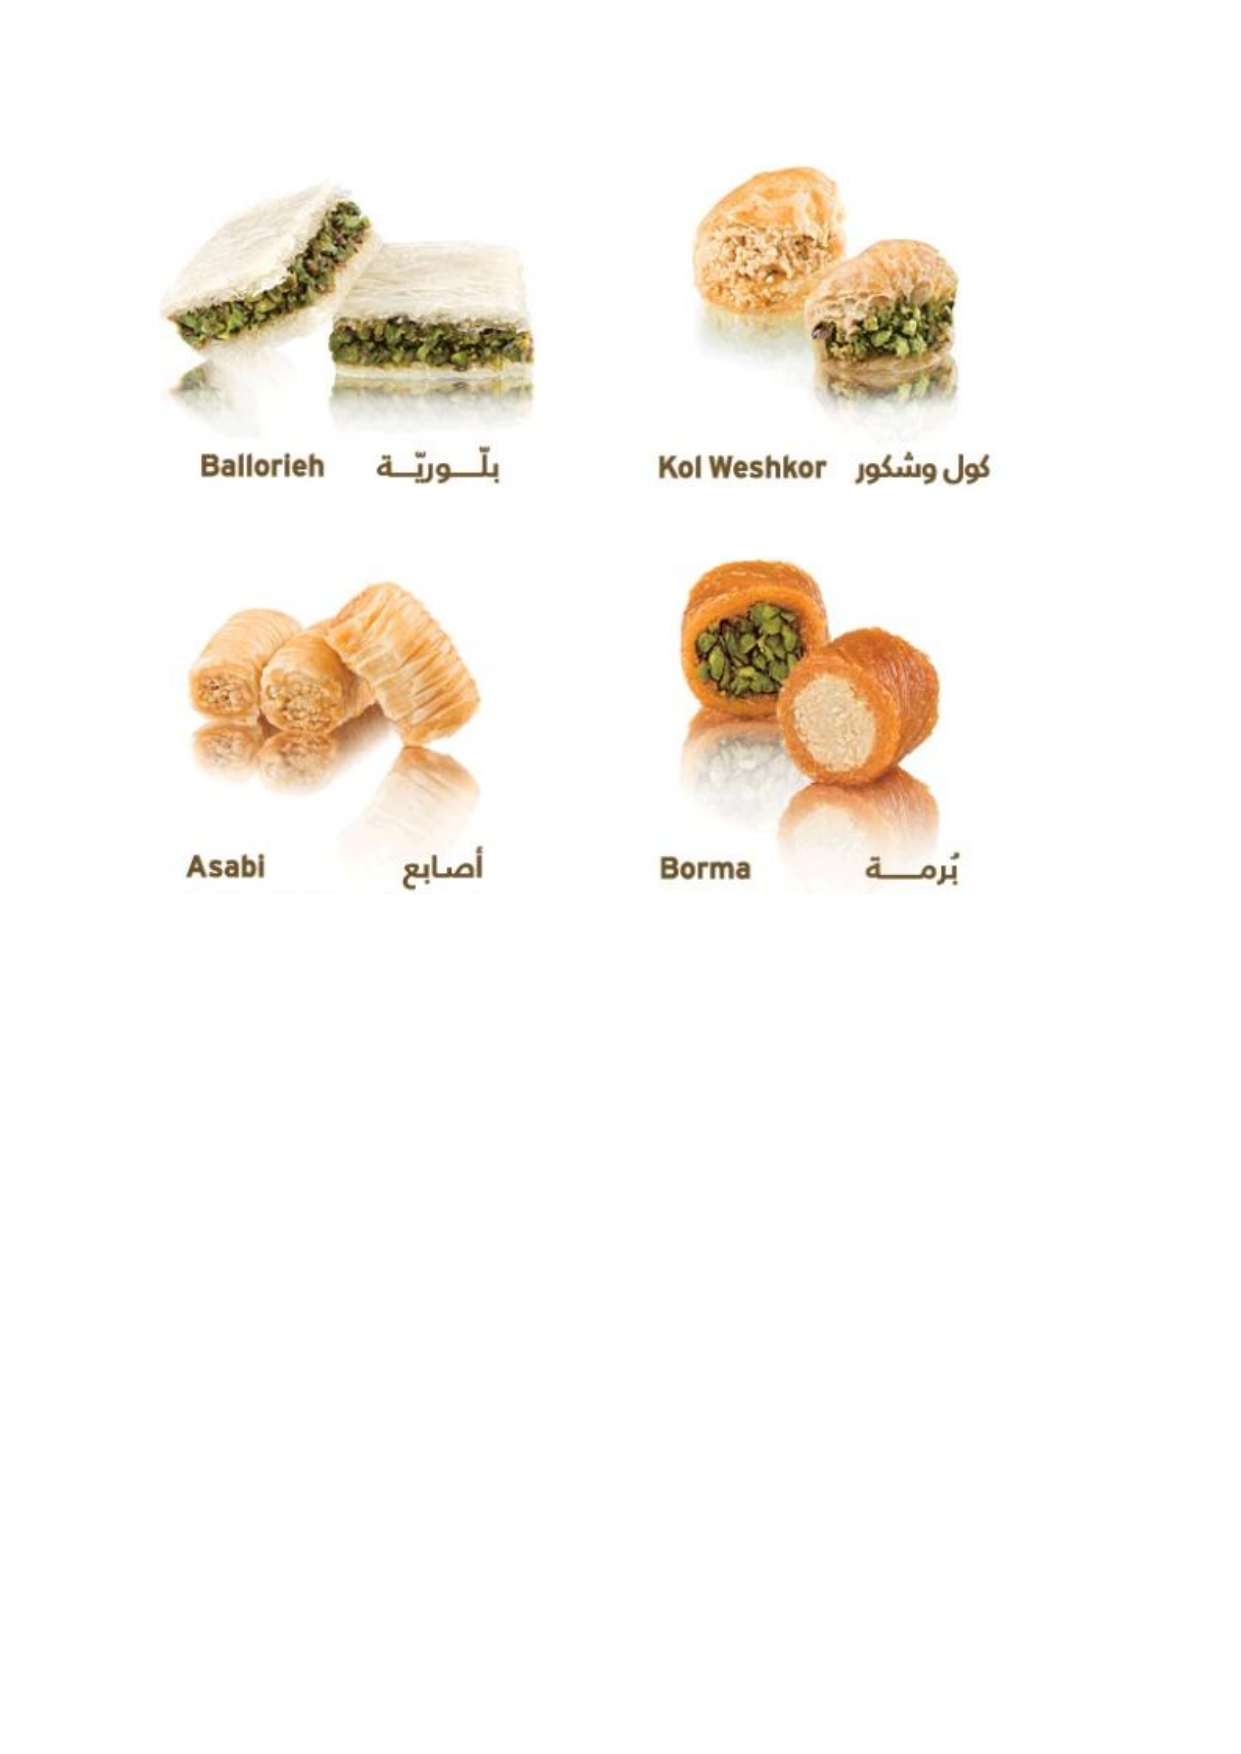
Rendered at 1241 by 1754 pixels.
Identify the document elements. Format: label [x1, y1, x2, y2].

picture [147, 147, 1012, 487]
picture [147, 556, 1040, 894]
